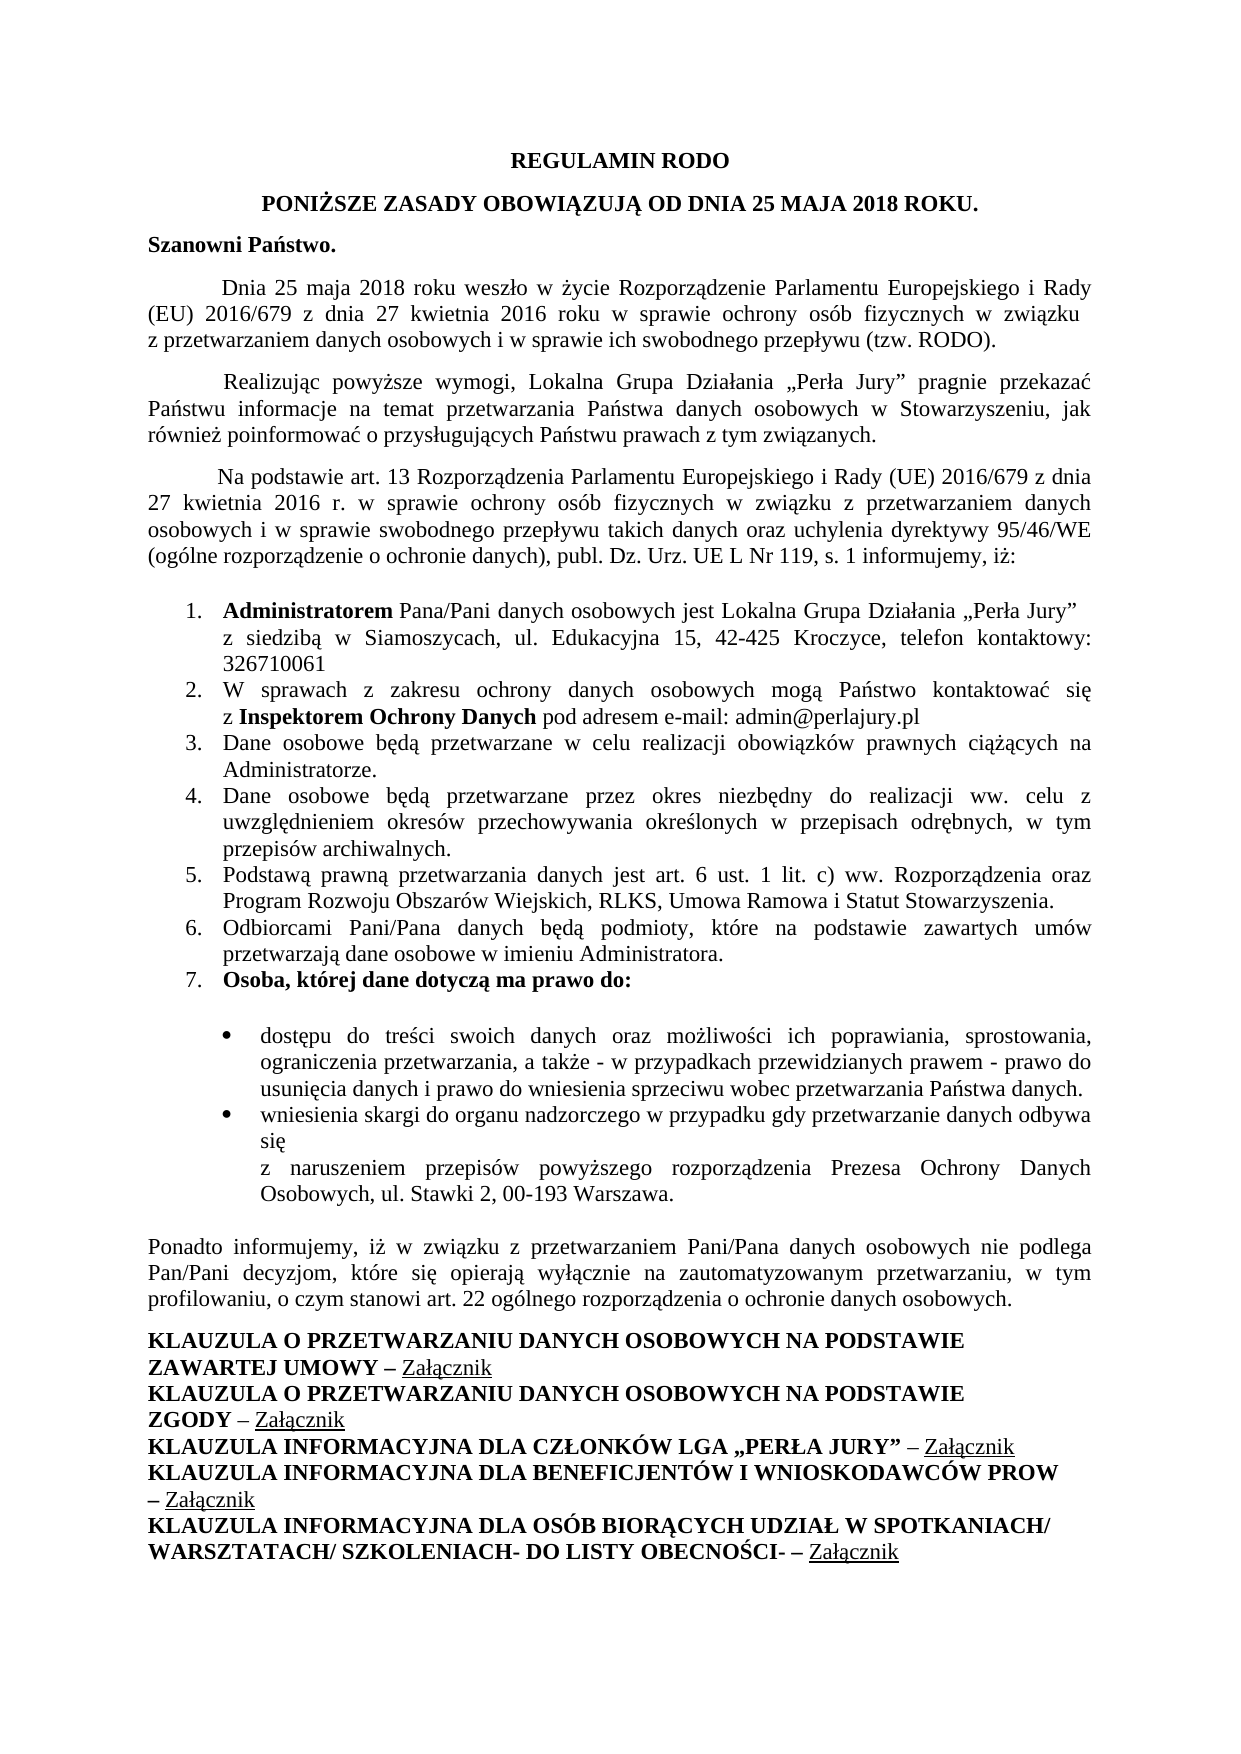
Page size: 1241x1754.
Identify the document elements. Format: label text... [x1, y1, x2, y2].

text Realizując powyższe wymogi, Lokalna Grupa Działania „Perła Jury” pragnie przekazać Państwu informacje na temat przetwarzania Państwa danych osobowych w Stowarzyszeniu, jak również poinformować o przysługujących Państwu prawach z tym związanych. [148, 368, 1093, 447]
text PONIŻSZE ZASADY OBOWIĄZUJĄ OD DNIA 25 MAJA 2018 ROKU. [148, 189, 1093, 216]
text Na podstawie art. 13 Rozporządzenia Parlamentu Europejskiego i Rady (UE) 2016/679 z dnia 27 kwietnia 2016 r. w sprawie ochrony osób fizycznych w związku z przetwarzaniem danych osobowych i w sprawie swobodnego przepływu takich danych oraz uchylenia dyrektywy 95/46/WE (ogólne rozporządzenie o ochronie danych), publ. Dz. Urz. UE L Nr 119, s. 1 informujemy, iż: [148, 463, 1093, 568]
text Dnia 25 maja 2018 roku weszło w życie Rozporządzenie Parlamentu Europejskiego i Rady (EU) 2016/679 z dnia 27 kwietnia 2016 roku w sprawie ochrony osób fizycznych w związku z przetwarzaniem danych osobowych i w sprawie ich swobodnego przepływu (tzw. RODO). [148, 273, 1093, 353]
list Administratorem Pana/Pani danych osobowych jest Lokalna Grupa Działania „Perła Jury” z siedzibą w Siamoszycach, ul. Edukacyjna 15, 42-425 Kroczyce, telefon kontaktowy: 326710061 [185, 597, 1093, 677]
list wniesienia skargi do organu nadzorczego w przypadku gdy przetwarzanie danych odbywa się z naruszeniem przepisów powyższego rozporządzenia Prezesa Ochrony Danych Osobowych, ul. Stawki 2, 00-193 Warszawa. [223, 1101, 1093, 1206]
list Podstawą prawną przetwarzania danych jest art. 6 ust. 1 lit. c) ww. Rozporządzenia oraz Program Rozwoju Obszarów Wiejskich, RLKS, Umowa Ramowa i Statut Stowarzyszenia. [185, 861, 1093, 914]
text REGULAMIN RODO [148, 148, 1093, 174]
list W sprawach z zakresu ochrony danych osobowych mogą Państwo kontaktować się z Inspektorem Ochrony Danych pod adresem e-mail: admin@perlajury.pl [185, 677, 1093, 729]
text Ponadto informujemy, iż w związku z przetwarzaniem Pani/Pana danych osobowych nie podlega Pan/Pani decyzjom, które się opierają wyłącznie na zautomatyzowanym przetwarzaniu, w tym profilowaniu, o czym stanowi art. 22 ogólnego rozporządzenia o ochronie danych osobowych. [148, 1233, 1093, 1312]
text KLAUZULA O PRZETWARZANIU DANYCH OSOBOWYCH NA PODSTAWIE ZAWARTEJ UMOWY – Załącznik KLAUZULA O PRZETWARZANIU DANYCH OSOBOWYCH NA PODSTAWIE ZGODY – Załącznik KLAUZULA INFORMACYJNA DLA CZŁONKÓW LGA „PERŁA JURY” – Załącznik KLAUZULA INFORMACYJNA DLA BENEFICJENTÓW I WNIOSKODAWCÓW PROW – Załącznik [148, 1327, 1093, 1512]
list dostępu do treści swoich danych oraz możliwości ich poprawiania, sprostowania, ograniczenia przetwarzania, a także - w przypadkach przewidzianych prawem - prawo do usunięcia danych i prawo do wniesienia sprzeciwu wobec przetwarzania Państwa danych. [223, 1022, 1093, 1101]
list Dane osobowe będą przetwarzane w celu realizacji obowiązków prawnych ciążących na Administratorze. [185, 729, 1093, 782]
list Odbiorcami Pani/Pana danych będą podmioty, które na podstawie zawartych umów przetwarzają dane osobowe w imieniu Administratora. [185, 914, 1093, 966]
list Dane osobowe będą przetwarzane przez okres niezbędny do realizacji ww. celu z uwzględnieniem okresów przechowywania określonych w przepisach odrębnych, w tym przepisów archiwalnych. [185, 782, 1093, 861]
text KLAUZULA INFORMACYJNA DLA OSÓB BIORĄCYCH UDZIAŁ W SPOTKANIACH/ WARSZTATACH/ SZKOLENIACH- DO LISTY OBECNOŚCI- – Załącznik [148, 1512, 1093, 1565]
list Osoba, której dane dotyczą ma prawo do: [185, 966, 1093, 993]
text Szanowni Państwo. [148, 232, 1093, 258]
